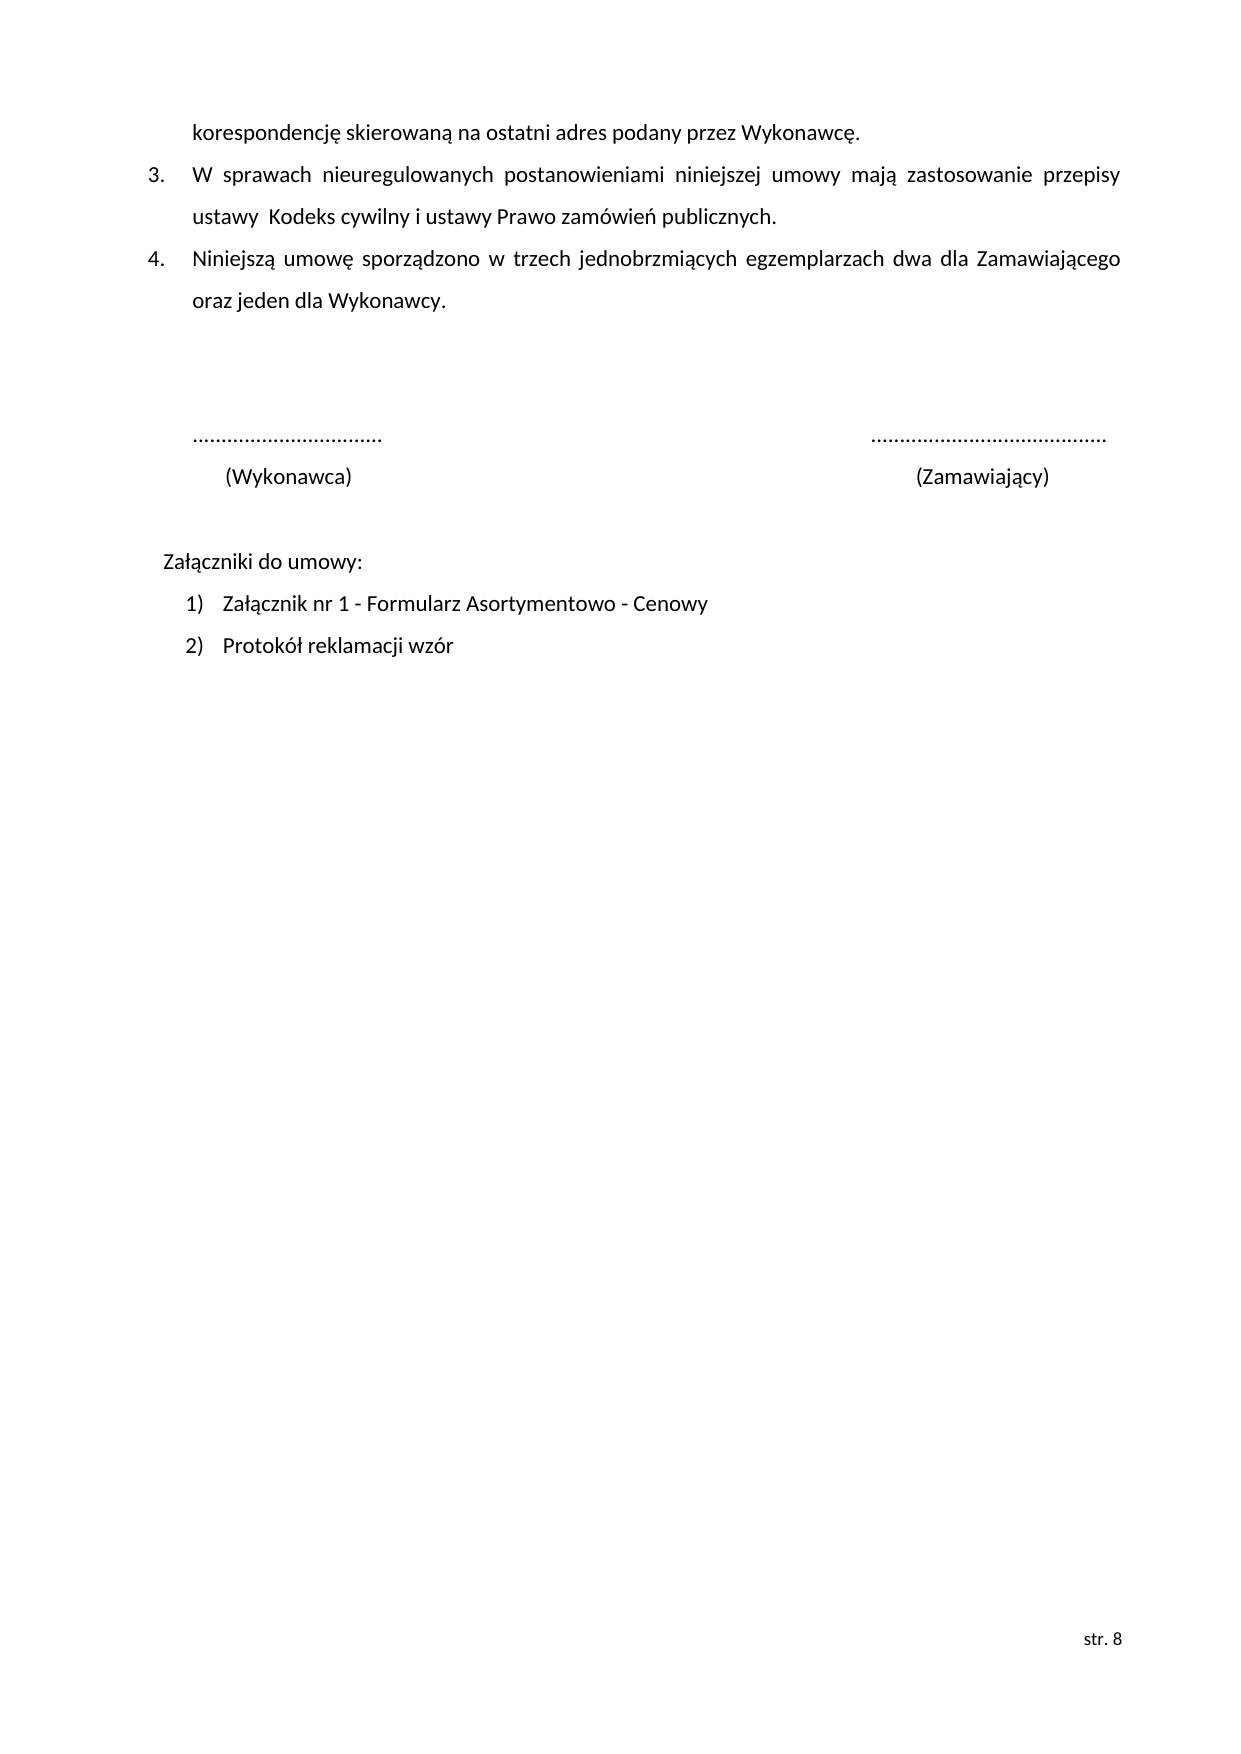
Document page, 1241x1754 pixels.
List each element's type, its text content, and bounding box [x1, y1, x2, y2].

text 4. Niniejszą umowę sporządzono w trzech jednobrzmiących egzemplarzach dwa dla Zamawiającego oraz jeden dla Wykonawcy. [148, 244, 1122, 314]
text ................................. ......................................... [192, 420, 1122, 448]
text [148, 118, 1122, 146]
text 3. W sprawach nieuregulowanych postanowieniami niniejszej umowy mają zastosowanie przepisy ustawy Kodeks cywilny i ustawy Prawo zamówień publicznych. [148, 160, 1122, 230]
text (Wykonawca) (Zamawiający) [225, 462, 1122, 490]
list Protokół reklamacji wzór [185, 631, 1122, 659]
text Załączniki do umowy: [148, 547, 1122, 575]
list Załącznik nr 1 - Formularz Asortymentowo - Cenowy [185, 589, 1122, 617]
